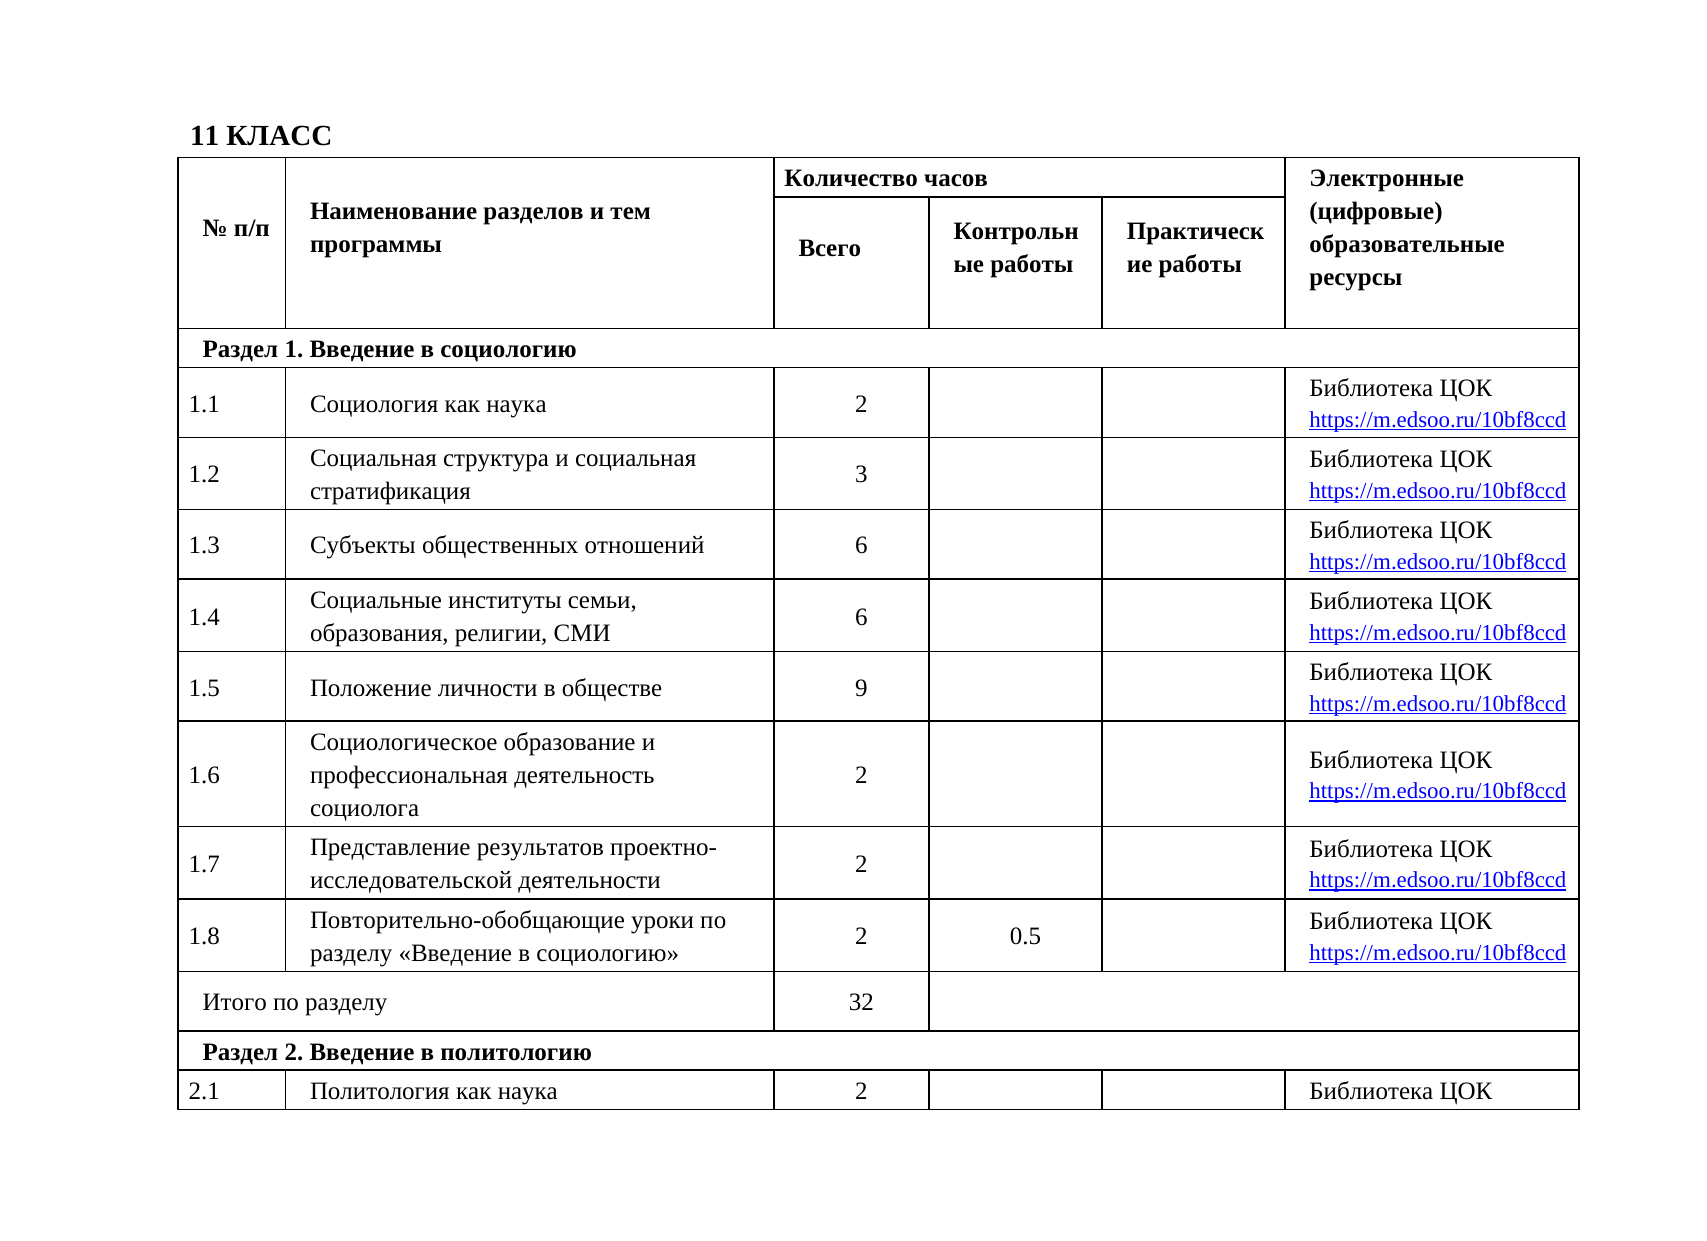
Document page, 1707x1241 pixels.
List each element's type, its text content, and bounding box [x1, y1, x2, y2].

table_cell [1103, 368, 1284, 436]
table_cell 3 [775, 438, 928, 509]
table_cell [1286, 1071, 1578, 1109]
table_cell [286, 1071, 773, 1109]
table_cell [930, 1071, 1101, 1109]
table_cell [1103, 827, 1284, 898]
table_cell [930, 652, 1101, 720]
table_cell Библиотека ЦОК https://m.edsoo.ru/10bf8ccd [1286, 510, 1578, 578]
table_cell Библиотека ЦОК https://m.edsoo.ru/10bf8ccd [1286, 438, 1578, 509]
table_cell 6 [775, 510, 928, 578]
table_cell Библиотека ЦОК https://m.edsoo.ru/10bf8ccd [1286, 368, 1578, 436]
table_cell Библиотека ЦОК https://m.edsoo.ru/10bf8ccd [1286, 722, 1578, 826]
table_cell Библиотека ЦОК https://m.edsoo.ru/10bf8ccd [1286, 652, 1578, 720]
table_cell 1.7 [179, 827, 285, 898]
table_cell 1.8 [179, 900, 285, 971]
table_cell Социологическое образование и профессиональная деятельность социолога [286, 722, 773, 826]
table_cell 2.1 [179, 1071, 285, 1109]
table_header № п/п [179, 158, 285, 327]
table_cell Положение личности в обществе [286, 652, 773, 720]
table_cell [930, 580, 1101, 651]
table_cell [930, 827, 1101, 898]
table_cell [930, 722, 1101, 826]
table_cell 1.5 [179, 652, 285, 720]
table_cell 1.6 [179, 722, 285, 826]
table_cell 9 [775, 652, 928, 720]
table_cell 2 [775, 827, 928, 898]
table_cell Повторительно-обобщающие уроки по разделу «Введение в социологию» [286, 900, 773, 971]
table_header Электронные (цифровые) образовательные ресурсы [1286, 158, 1578, 327]
table_cell Субъекты общественных отношений [286, 510, 773, 578]
table_cell Социология как наука [286, 368, 773, 436]
table_cell Социальные институты семьи, образования, религии, СМИ [286, 580, 773, 651]
table_cell Итого по разделу [179, 972, 773, 1030]
text 11 КЛАСС [190, 118, 1618, 152]
table_cell Библиотека ЦОК https://m.edsoo.ru/10bf8ccd [1286, 827, 1578, 898]
table_cell [1103, 438, 1284, 509]
table_cell 0.5 [930, 900, 1101, 971]
table_cell [1103, 580, 1284, 651]
table_cell 6 [775, 580, 928, 651]
table_cell 1.4 [179, 580, 285, 651]
table_header Количество часов [775, 158, 1284, 196]
table_cell Контрольные работы [930, 198, 1101, 327]
table_cell Социальная структура и социальная стратификация [286, 438, 773, 509]
table_header Наименование разделов и тем программы [286, 158, 773, 327]
table_cell Раздел 2. Введение в политологию [179, 1032, 1578, 1069]
table_cell Практические работы [1103, 198, 1284, 327]
table_cell [1103, 1071, 1284, 1109]
table_cell [1103, 652, 1284, 720]
table_cell 1.2 [179, 438, 285, 509]
table_cell Всего [775, 198, 928, 327]
table_cell 2 [775, 368, 928, 436]
table_cell Представление результатов проектно- исследовательской деятельности [286, 827, 773, 898]
table_cell Библиотека ЦОК https://m.edsoo.ru/10bf8ccd [1286, 580, 1578, 651]
table_cell [1103, 900, 1284, 971]
table_cell 2 [775, 722, 928, 826]
table_cell [930, 368, 1101, 436]
table_cell [1103, 510, 1284, 578]
table_cell [930, 510, 1101, 578]
table_cell 1.3 [179, 510, 285, 578]
table_cell [1103, 722, 1284, 826]
table_cell 32 [775, 972, 928, 1030]
table_cell [930, 972, 1578, 1030]
table_cell Раздел 1. Введение в социологию [179, 329, 1578, 367]
table_cell 1.1 [179, 368, 285, 436]
table_cell 2 [775, 900, 928, 971]
table_cell 2 [775, 1071, 928, 1109]
table_cell [930, 438, 1101, 509]
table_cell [1286, 900, 1578, 971]
